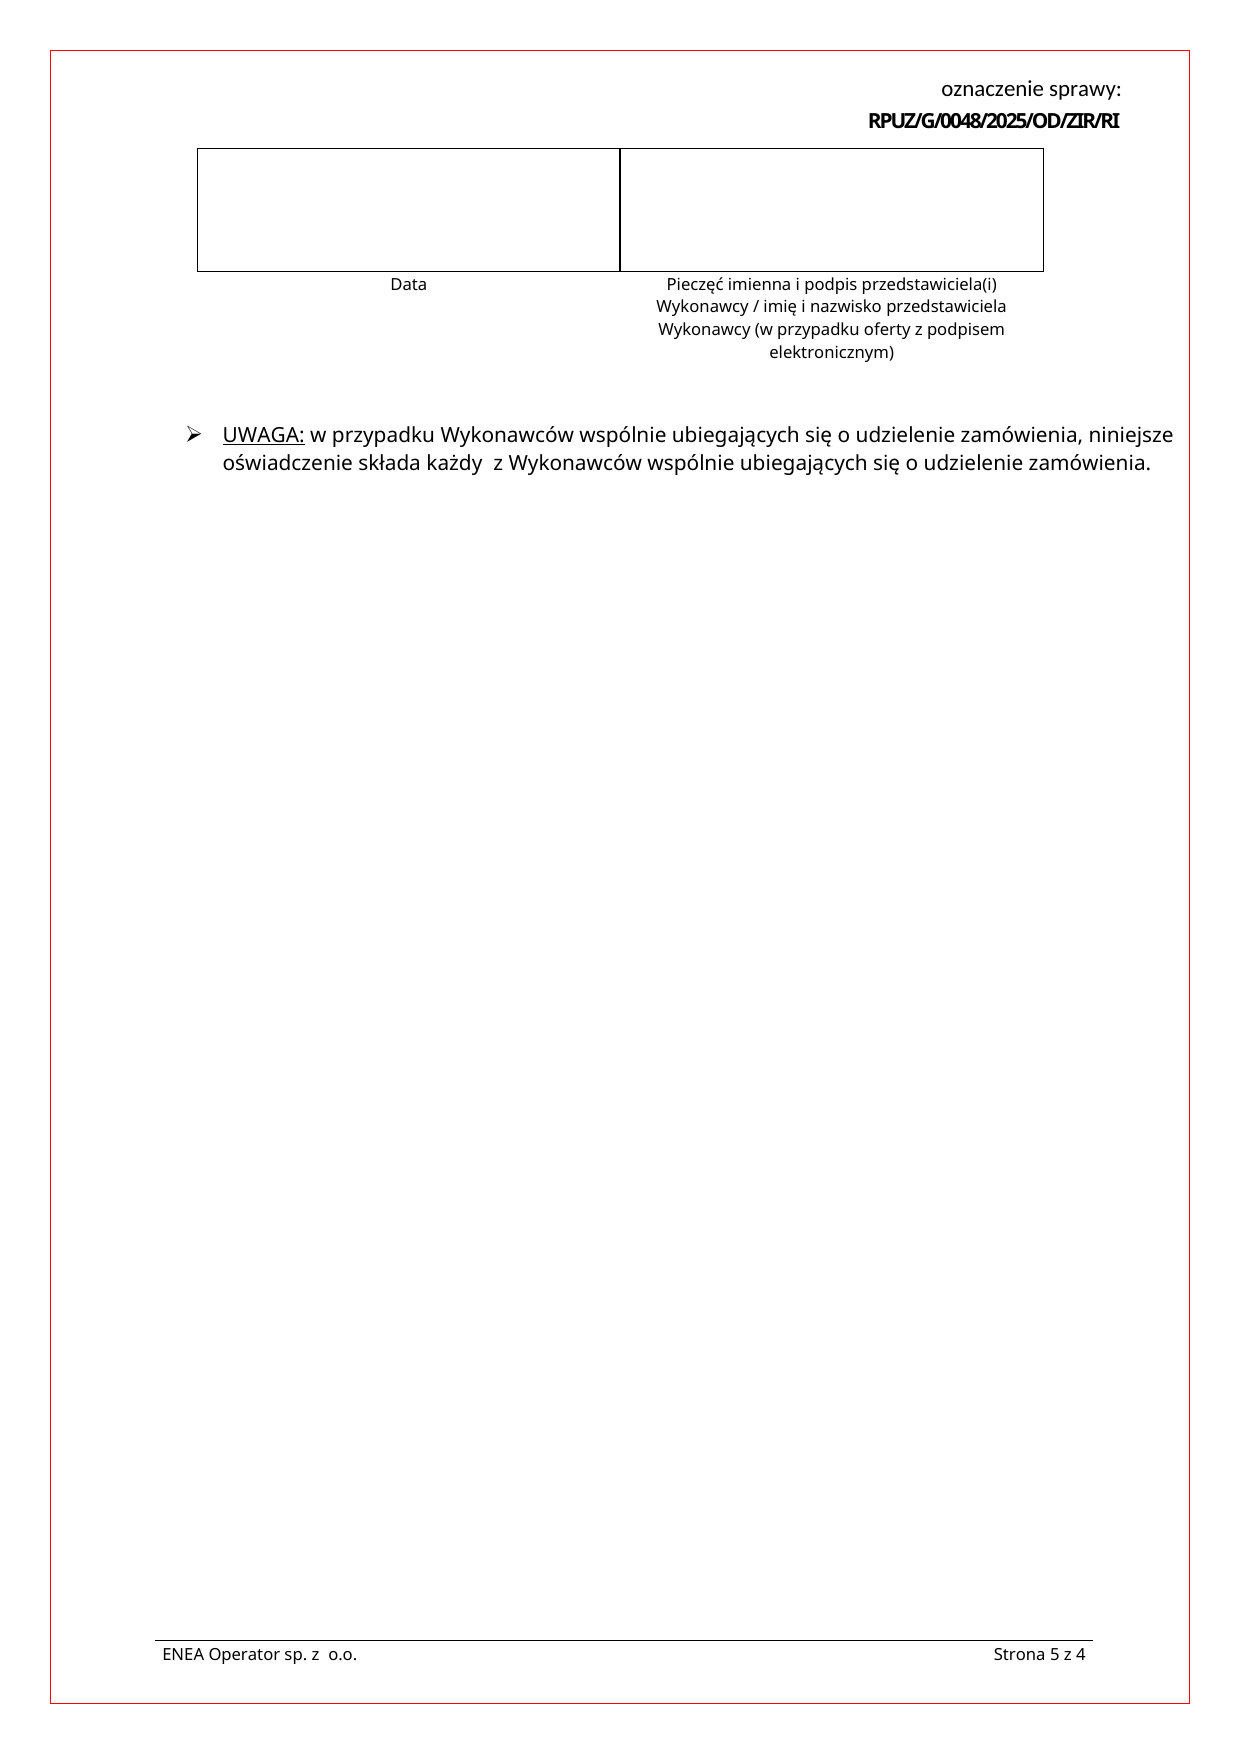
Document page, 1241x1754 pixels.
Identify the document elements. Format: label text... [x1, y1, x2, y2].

table_cell Data [197, 272, 620, 363]
list UWAGA: w przypadku Wykonawców wspólnie ubiegających się o udzielenie zamówienia, niniejsze oświadczenie składa każdy z Wykonawców wspólnie ubiegających się o udzielenie zamówienia. [185, 420, 1181, 477]
table_header [198, 149, 619, 271]
table_cell Pieczęć imienna i podpis przedstawiciela(i) Wykonawcy / imię i nazwisko przedstawiciela Wykonawcy (w przypadku oferty z podpisem elektronicznym) [620, 272, 1043, 363]
table_header [621, 149, 1043, 271]
